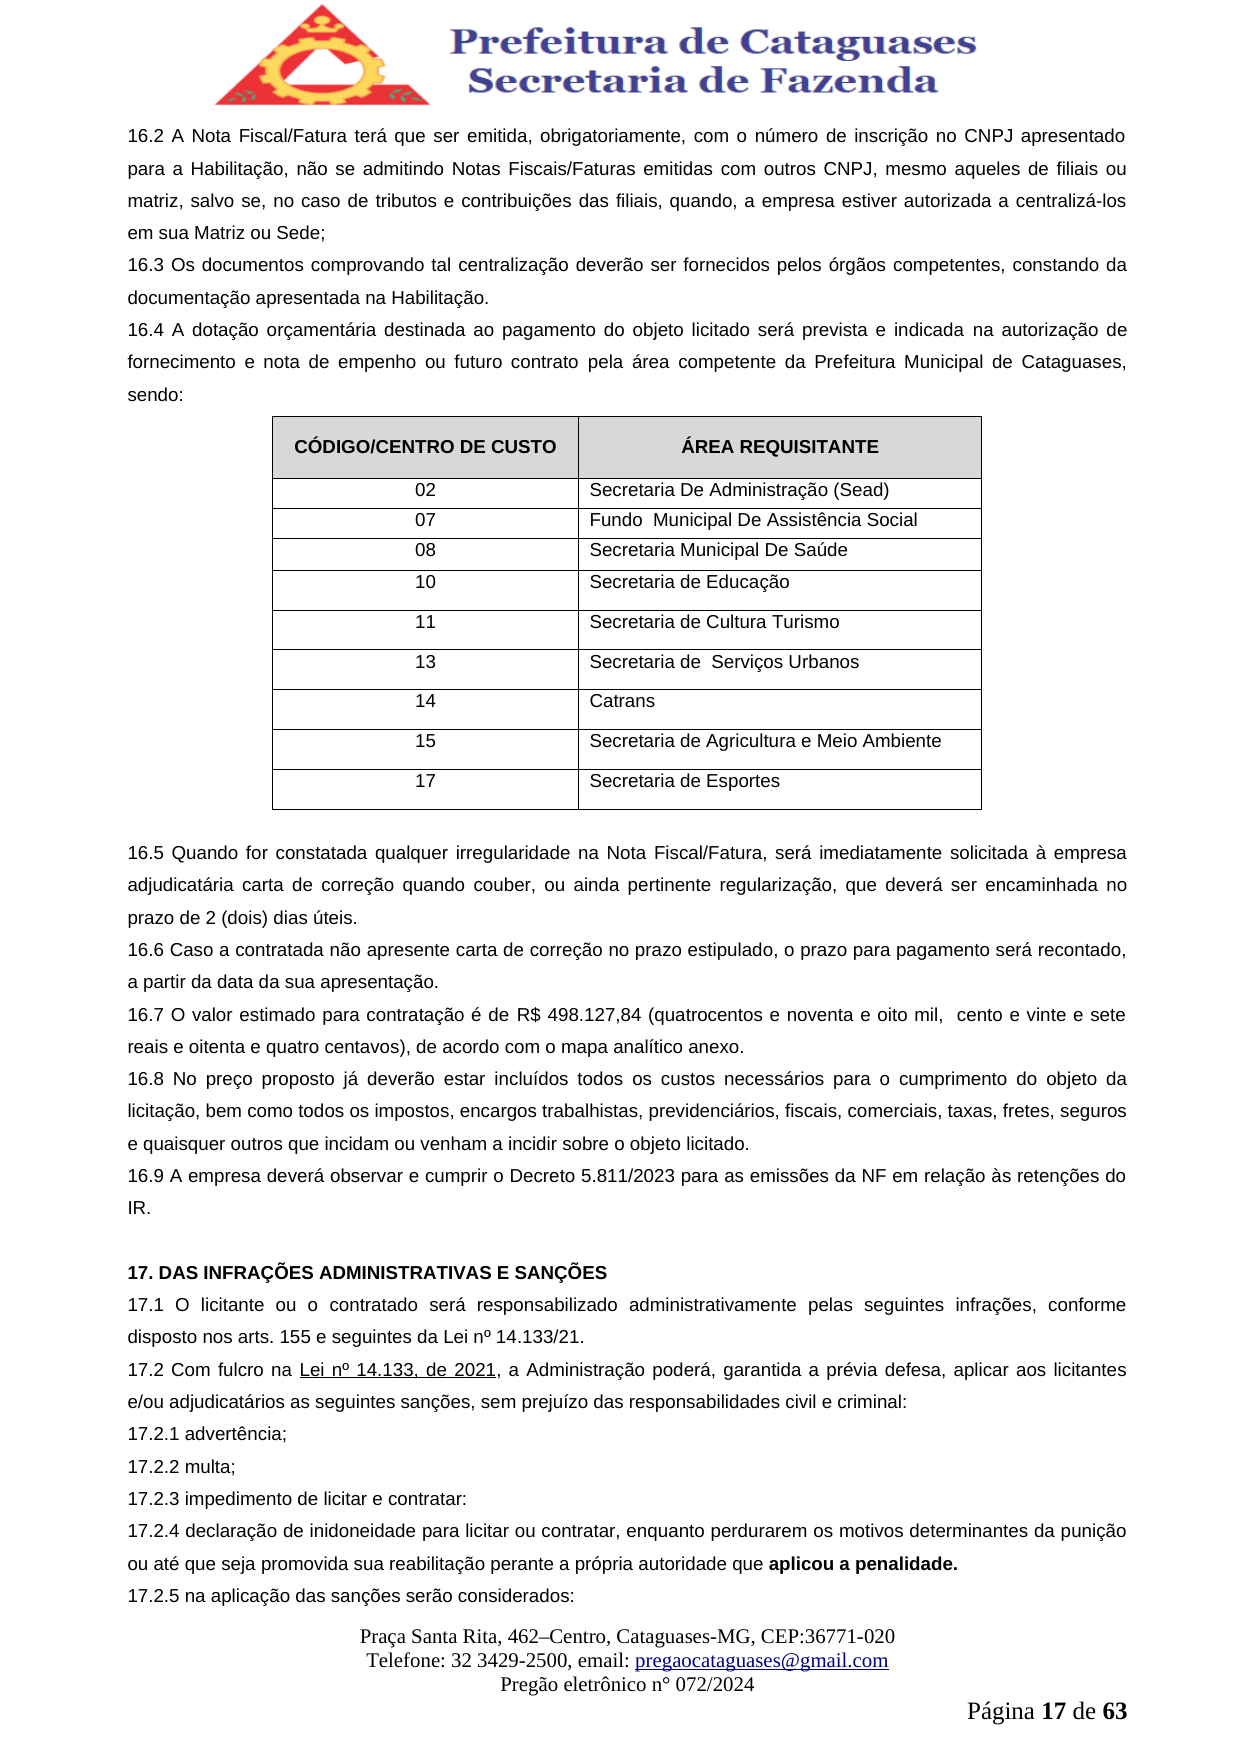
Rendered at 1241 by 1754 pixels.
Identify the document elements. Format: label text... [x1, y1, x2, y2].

table_cell Catrans [579, 690, 981, 729]
table_cell 13 [273, 650, 578, 689]
text 16.9 A empresa deverá observar e cumprir o Decreto 5.811/2023 para as emissões da NF em relação às retenções do IR. [127, 1165, 1127, 1219]
text 17.2.5 na aplicação das sanções serão considerados: [127, 1584, 1127, 1606]
table_cell Secretaria de Serviços Urbanos [579, 650, 981, 689]
table_cell 15 [273, 730, 578, 769]
table_cell Secretaria de Esportes [579, 770, 981, 808]
text 17.2.2 multa; [127, 1455, 1127, 1477]
list 16.5 Quando for constatada qualquer irregularidade na Nota Fiscal/Fatura, será imediatamente solicitada à empresa adjudicatária carta de correção quando couber, ou ainda pertinente regularização, que deverá ser encaminhada no prazo de 2 (dois) dias úteis. [127, 842, 1127, 928]
text 16.4 A dotação orçamentária destinada ao pagamento do objeto licitado será prevista e indicada na autorização de fornecimento e nota de empenho ou futuro contrato pela área competente da Prefeitura Municipal de Cataguases, sendo: [127, 319, 1127, 405]
list 16.7 O valor estimado para contratação é de R$ 498.127,84 (quatrocentos e noventa e oito mil, cento e vinte e sete reais e oitenta e quatro centavos), de acordo com o mapa analítico anexo. [127, 1003, 1127, 1057]
text 16.2 A Nota Fiscal/Fatura terá que ser emitida, obrigatoriamente, com o número de inscrição no CNPJ apresentado para a Habilitação, não se admitindo Notas Fiscais/Faturas emitidas com outros CNPJ, mesmo aqueles de filiais ou matriz, salvo se, no caso de tributos e contribuições das filiais, quando, a empresa estiver autorizada a centralizá-los em sua Matriz ou Sede; [127, 125, 1127, 243]
table_cell 07 [273, 509, 578, 538]
list 17. DAS INFRAÇÕES ADMINISTRATIVAS E SANÇÕES [127, 1262, 1127, 1283]
text 17.1 O licitante ou o contratado será responsabilizado administrativamente pelas seguintes infrações, conforme disposto nos arts. 155 e seguintes da Lei nº 14.133/21. [127, 1294, 1127, 1348]
text 16.8 No preço proposto já deverão estar incluídos todos os custos necessários para o cumprimento do objeto da licitação, bem como todos os impostos, encargos trabalhistas, previdenciários, fiscais, comerciais, taxas, fretes, seguros e quaisquer outros que incidam ou venham a incidir sobre o objeto licitado. [127, 1068, 1127, 1154]
table_cell Secretaria de Educação [579, 571, 981, 609]
table_cell 02 [273, 479, 578, 508]
table_cell Secretaria de Agricultura e Meio Ambiente [579, 730, 981, 769]
table_cell Secretaria de Cultura Turismo [579, 611, 981, 649]
table_cell 17 [273, 770, 578, 808]
table_header CÓDIGO/CENTRO DE CUSTO [273, 417, 578, 478]
table_cell 08 [273, 539, 578, 570]
picture [160, 0, 1069, 123]
text 17.2.4 declaração de inidoneidade para licitar ou contratar, enquanto perdurarem os motivos determinantes da punição ou até que seja promovida sua reabilitação perante a própria autoridade que aplicou a penalidade. [127, 1520, 1127, 1574]
table_cell Secretaria De Administração (Sead) [579, 479, 981, 508]
table_cell 11 [273, 611, 578, 649]
table_cell 10 [273, 571, 578, 609]
text 16.3 Os documentos comprovando tal centralização deverão ser fornecidos pelos órgãos competentes, constando da documentação apresentada na Habilitação. [127, 254, 1127, 308]
table_header ÁREA REQUISITANTE [579, 417, 981, 478]
list 16.6 Caso a contratada não apresente carta de correção no prazo estipulado, o prazo para pagamento será recontado, a partir da data da sua apresentação. [127, 939, 1127, 993]
text 17.2 Com fulcro na Lei nº 14.133, de 2021, a Administração poderá, garantida a prévia defesa, aplicar aos licitantes e/ou adjudicatários as seguintes sanções, sem prejuízo das responsabilidades civil e criminal: [127, 1358, 1127, 1412]
table_cell Fundo Municipal De Assistência Social [579, 509, 981, 538]
text 17.2.1 advertência; [127, 1423, 1127, 1445]
table_cell 14 [273, 690, 578, 729]
table_cell Secretaria Municipal De Saúde [579, 539, 981, 570]
text 17.2.3 impedimento de licitar e contratar: [127, 1488, 1127, 1509]
